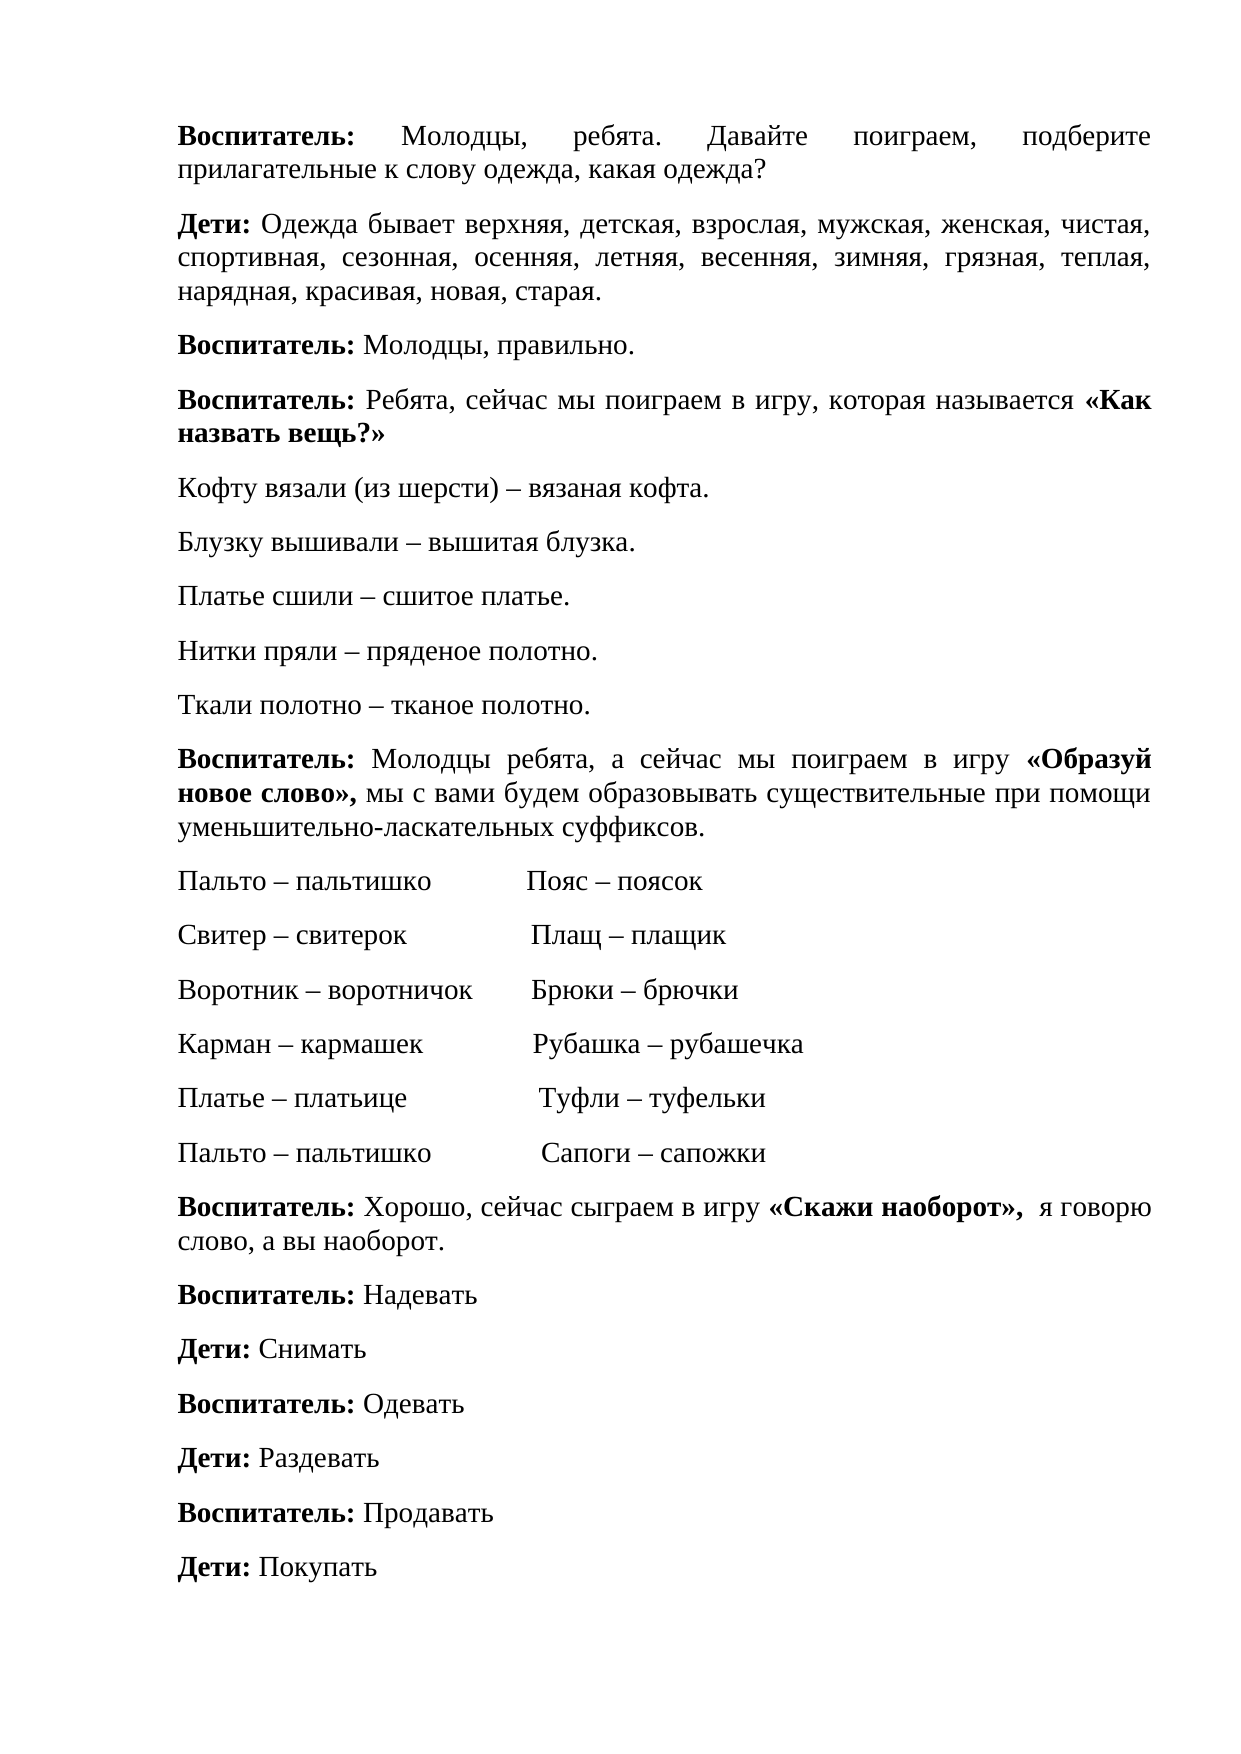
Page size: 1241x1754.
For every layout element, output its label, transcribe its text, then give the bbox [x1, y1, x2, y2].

text Ткали полотно – тканое полотно. [177, 687, 1152, 721]
text Дети: Раздевать [177, 1440, 1152, 1474]
text Карман – кармашек Рубашка – рубашечка [177, 1026, 1152, 1060]
text Воротник – воротничок Брюки – брючки [177, 972, 1152, 1005]
text Воспитатель: Молодцы, правильно. [177, 327, 1152, 361]
text Дети: Покупать [177, 1549, 1152, 1583]
text Кофту вязали (из шерсти) – вязаная кофта. [177, 470, 1152, 503]
text Платье сшили – сшитое платье. [177, 578, 1152, 612]
text Блузку вышивали – вышитая блузка. [177, 524, 1152, 558]
text Пальто – пальтишко Сапоги – сапожки [177, 1135, 1152, 1168]
text Воспитатель: Молодцы ребята, а сейчас мы поиграем в игру «Образуй новое слово», мы с вами будем образовывать существительные при помощи уменьшительно-ласкательных суффиксов. [177, 742, 1152, 842]
text Дети: Снимать [177, 1332, 1152, 1365]
text Воспитатель: Продавать [177, 1495, 1152, 1528]
text Дети: Одежда бывает верхняя, детская, взрослая, мужская, женская, чистая, спортивная, сезонная, осенняя, летняя, весенняя, зимняя, грязная, теплая, нарядная, красивая, новая, старая. [177, 206, 1152, 307]
text Пальто – пальтишко Пояс – поясок [177, 863, 1152, 897]
text Свитер – свитерок Плащ – плащик [177, 917, 1152, 951]
text Воспитатель: Надевать [177, 1277, 1152, 1311]
text Воспитатель: Ребята, сейчас мы поиграем в игру, которая называется «Как назвать вещь?» [177, 382, 1152, 449]
text Воспитатель: Молодцы, ребята. Давайте поиграем, подберите прилагательные к слову одежда, какая одежда? [177, 118, 1152, 185]
text Воспитатель: Хорошо, сейчас сыграем в игру «Скажи наоборот», я говорю слово, а вы наоборот. [177, 1189, 1152, 1256]
text Воспитатель: Одевать [177, 1386, 1152, 1419]
text Нитки пряли – пряденое полотно. [177, 633, 1152, 666]
text Платье – платьице Туфли – туфельки [177, 1081, 1152, 1114]
